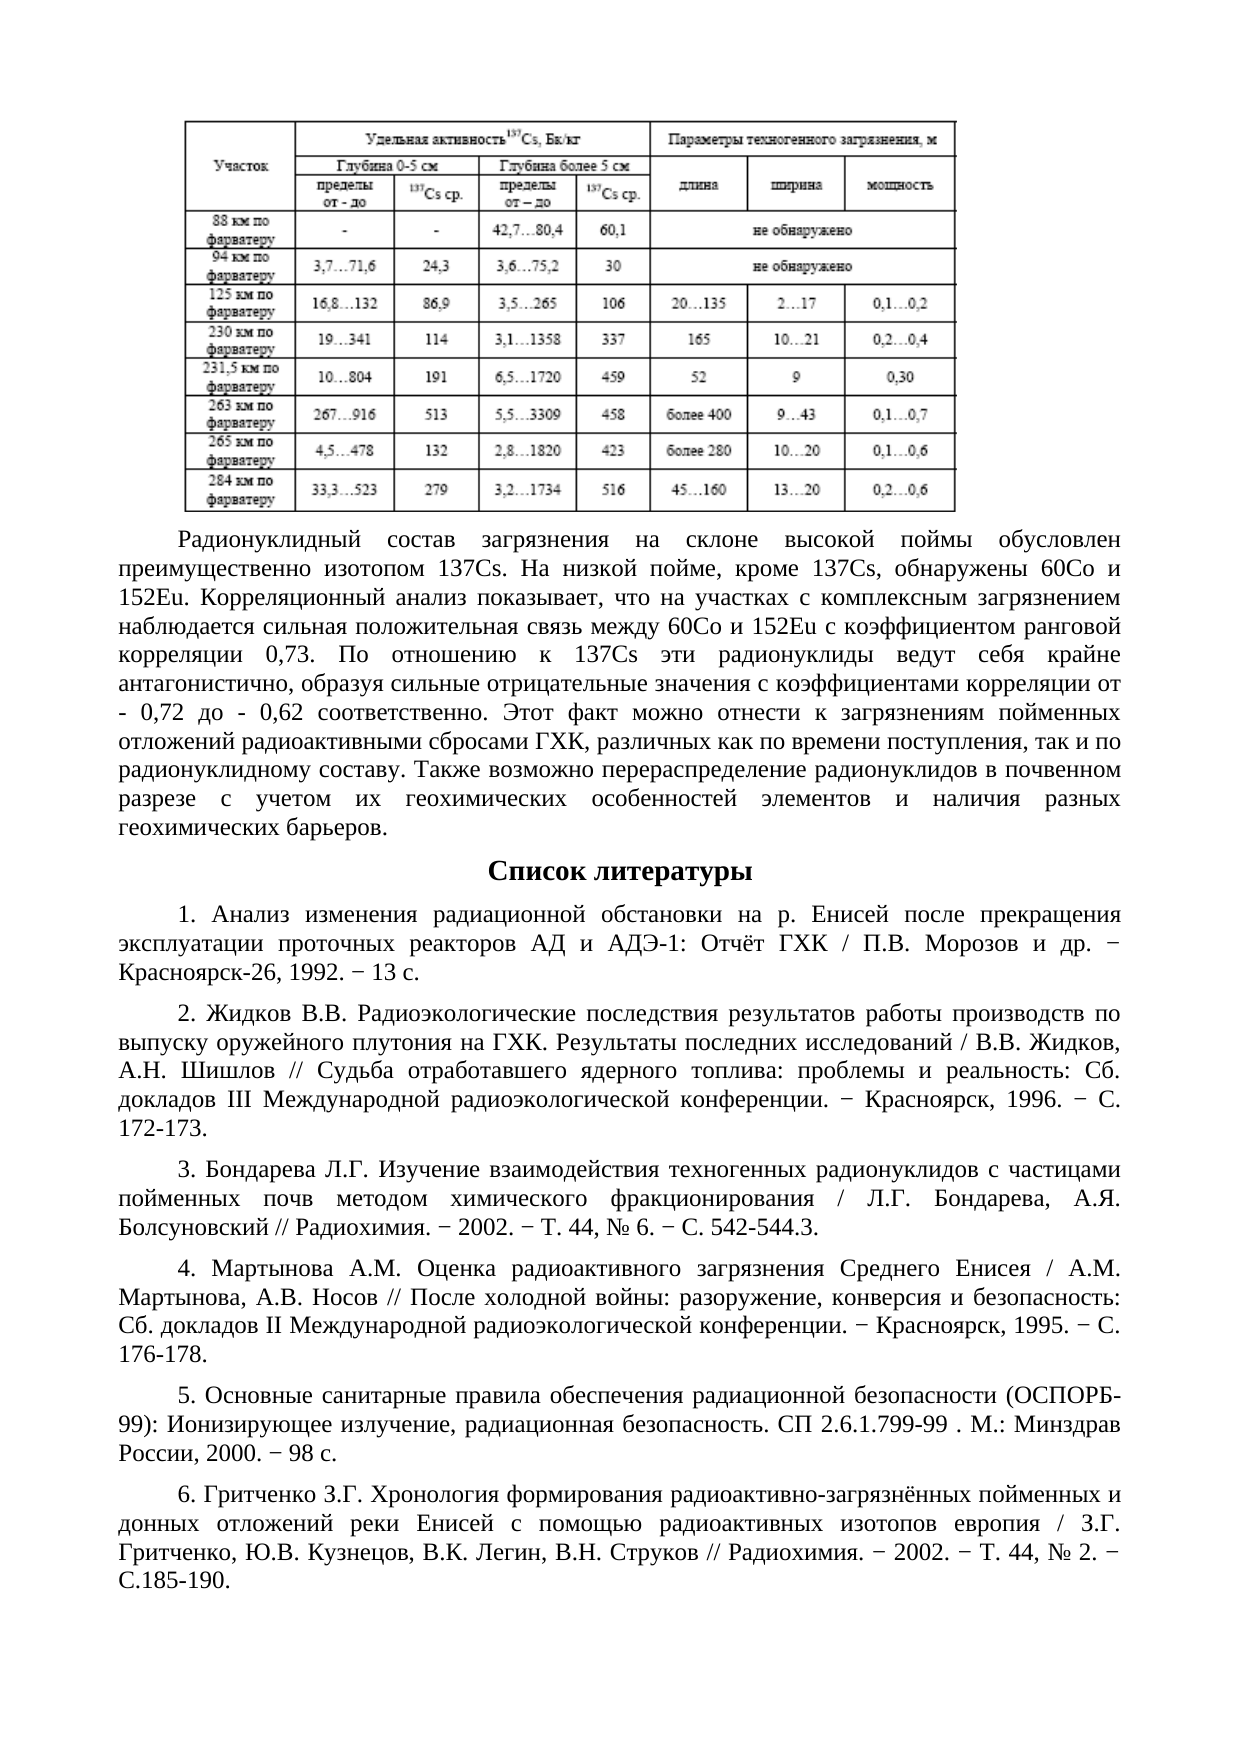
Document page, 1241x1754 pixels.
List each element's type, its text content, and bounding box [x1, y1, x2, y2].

text 3. Бондарева Л.Г. Изучение взаимодействия техногенных радионуклидов с частицами пойменных почв методом химического фракционирования / Л.Г. Бондарева, А.Я. Болсуновский // Радиохимия. − 2002. − Т. 44, № 6. − С. 542-544.3. [118, 1154, 1122, 1241]
text Радионуклидный состав загрязнения на склоне высокой поймы обусловлен преимущественно изотопом 137Cs. На низкой пойме, кроме 137Cs, обнаружены 60Co и 152Eu. Корреляционный анализ показывает, что на участках с комплексным загрязнением наблюдается сильная положительная связь между 60Co и 152Eu с коэффициентом ранговой корреляции 0,73. По отношению к 137Cs эти радионуклиды ведут себя крайне антагонистично, образуя сильные отрицательные значения с коэффициентами корреляции от - 0,72 до - 0,62 соответственно. Этот факт можно отнести к загрязнениям пойменных отложений радиоактивными сбросами ГХК, различных как по времени поступления, так и по радионуклидному составу. Также возможно перераспределение радионуклидов в почвенном разрезе с учетом их геохимических особенностей элементов и наличия разных геохимических барьеров. [118, 524, 1122, 841]
text 4. Мартынова А.М. Оценка радиоактивного загрязнения Среднего Енисея / А.М. Мартынова, А.В. Носов // После холодной войны: разоружение, конверсия и безопасность: Сб. докладов II Международной радиоэкологической конференции. − Красноярск, 1995. − С. 176-178. [118, 1253, 1122, 1368]
text 2. Жидков В.В. Радиоэкологические последствия результатов работы производств по выпуску оружейного плутония на ГХК. Результаты последних исследований / В.В. Жидков, А.Н. Шишлов // Судьба отработавшего ядерного топлива: проблемы и реальность: Сб. докладов III Международной радиоэкологической конференции. − Красноярск, 1996. − С. 172-173. [118, 998, 1122, 1142]
text 1. Анализ изменения радиационной обстановки на р. Енисей после прекращения эксплуатации проточных реакторов АД и АДЭ-1: Отчёт ГХК / П.В. Морозов и др. − Красноярск-26, 1992. − 13 с. [118, 899, 1122, 986]
text 6. Гритченко З.Г. Хронология формирования радиоактивно-загрязнённых пойменных и донных отложений реки Енисей с помощью радиоактивных изотопов европия / З.Г. Гритченко, Ю.В. Кузнецов, В.К. Легин, В.Н. Струков // Радиохимия. − 2002. − Т. 44, № 2. − С.185-190. [118, 1479, 1122, 1594]
text 5. Основные санитарные правила обеспечения радиационной безопасности (ОСПОРБ-99): Ионизирующее излучение, радиационная безопасность. СП 2.6.1.799-99 . М.: Минздрав России, 2000. − 98 с. [118, 1381, 1122, 1467]
text Список литературы [118, 853, 1122, 887]
